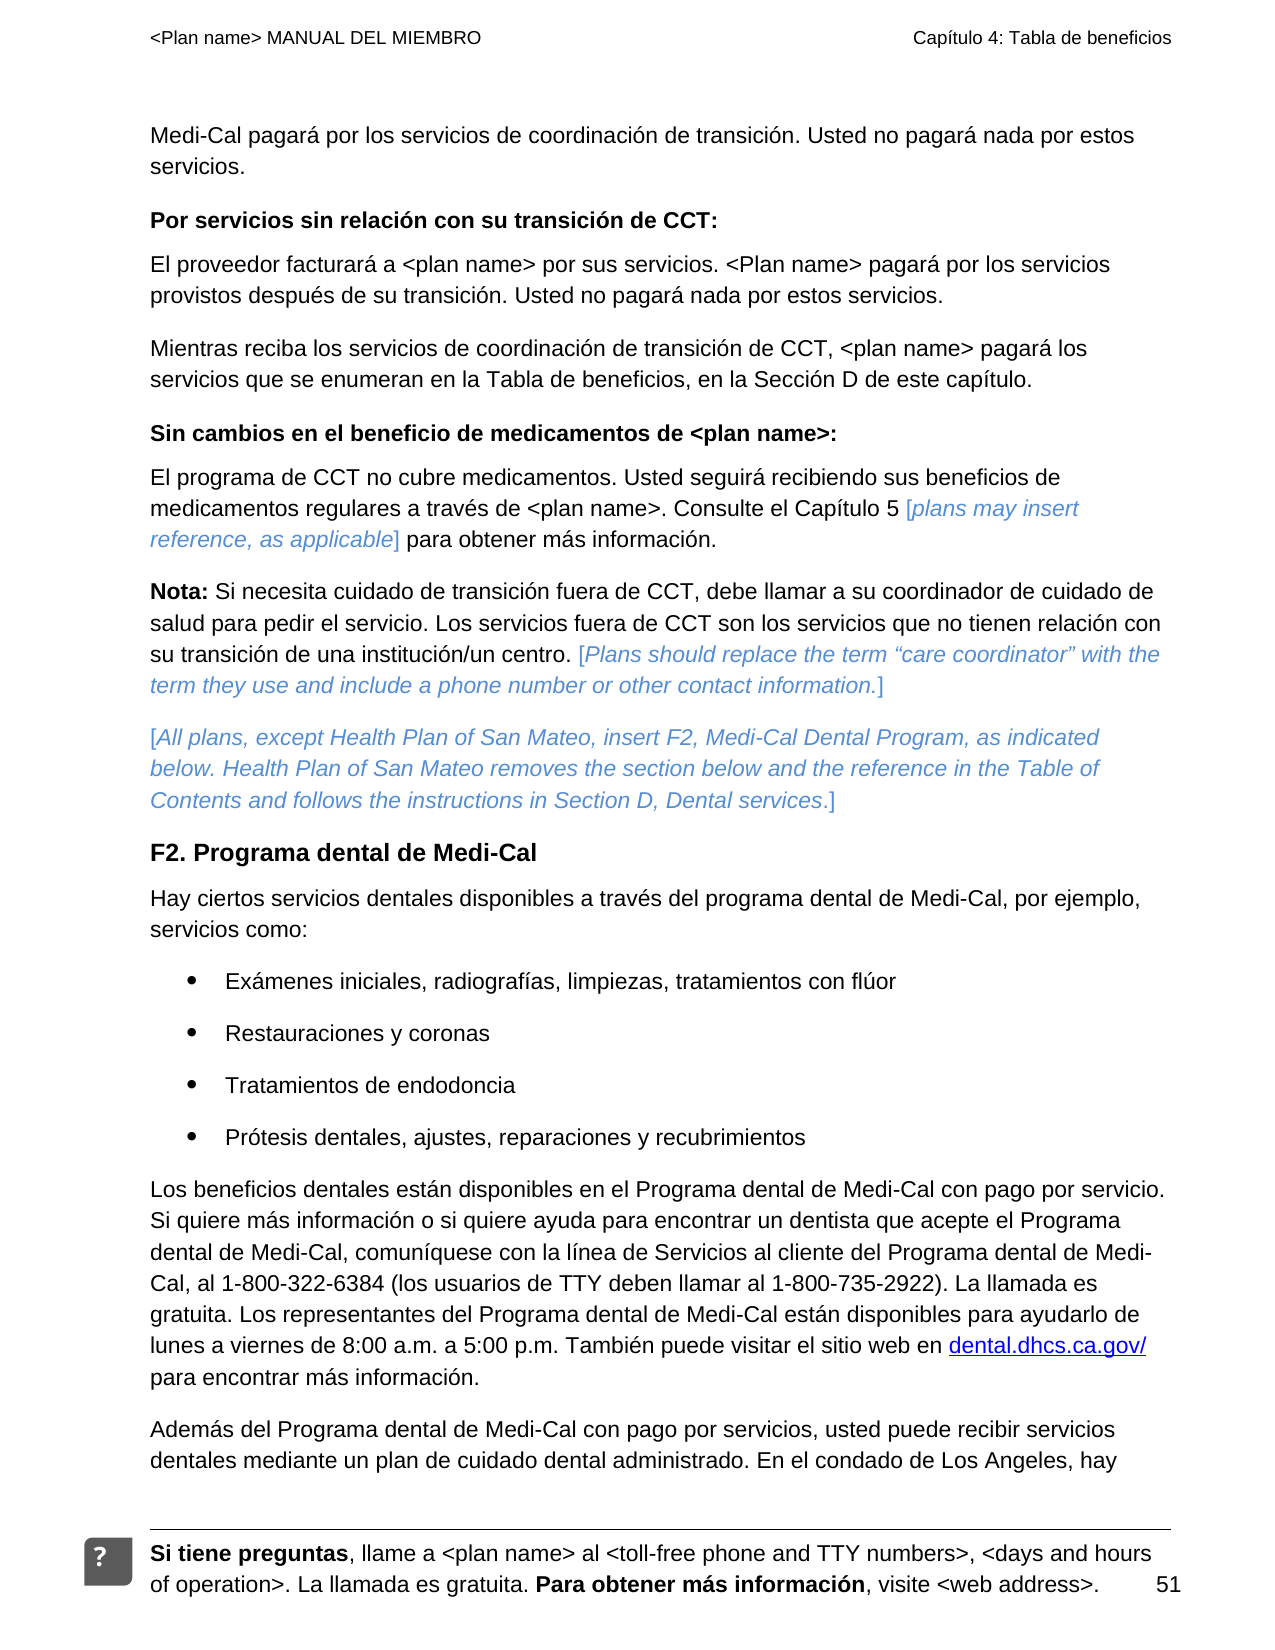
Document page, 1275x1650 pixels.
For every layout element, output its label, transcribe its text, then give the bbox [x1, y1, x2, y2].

text El proveedor facturará a <plan name> por sus servicios. <Plan name> pagará por los servicios provistos después de su transición. Usted no pagará nada por estos servicios. [150, 248, 1171, 310]
list Prótesis dentales, ajustes, reparaciones y recubrimientos [187, 1121, 1096, 1152]
text Sin cambios en el beneficio de medicamentos de <plan name>: [150, 414, 1096, 448]
text Hay ciertos servicios dentales disponibles a través del programa dental de Medi-Cal, por ejemplo, servicios como: [150, 881, 1171, 943]
text El programa de CCT no cubre medicamentos. Usted seguirá recibiendo sus beneficios de medicamentos regulares a través de <plan name>. Consulte el Capítulo 5 [plans may insert reference, as applicable] para obtener más información. [150, 460, 1171, 554]
text Mientras reciba los servicios de coordinación de transición de CCT, <plan name> pagará los servicios que se enumeran en la Tabla de beneficios, en la Sección D de este capítulo. [150, 331, 1171, 393]
text Nota: Si necesita cuidado de transición fuera de CCT, debe llamar a su coordinador de cuidado de salud para pedir el servicio. Los servicios fuera de CCT son los servicios que no tienen relación con su transición de una institución/un centro. [Plans should replace the term “care coordinator” with the term they use and include a phone number or other contact information.] [150, 575, 1171, 700]
text Medi-Cal pagará por los servicios de coordinación de transición. Usted no pagará nada por estos servicios. [150, 118, 1171, 181]
text Los beneficios dentales están disponibles en el Programa dental de Medi-Cal con pago por servicio. Si quiere más información o si quiere ayuda para encontrar un dentista que acepte el Programa dental de Medi-Cal, comuníquese con la línea de Servicios al cliente del Programa dental de Medi-Cal, al 1-800-322-6384 (los usuarios de TTY deben llamar al 1-800-735-2922). La llamada es gratuita. Los representantes del Programa dental de Medi-Cal están disponibles para ayudarlo de lunes a viernes de 8:00 a.m. a 5:00 p.m. También puede visitar el sitio web en dental.dhcs.ca.gov/ para encontrar más información. [150, 1173, 1171, 1391]
list Tratamientos de endodoncia [187, 1068, 1096, 1100]
subtitle F2. Programa dental de Medi-Cal [150, 835, 1096, 868]
text [All plans, except Health Plan of San Mateo, insert F2, Medi-Cal Dental Program, as indicated below. Health Plan of San Mateo removes the section below and the reference in the Table of Contents and follows the instructions in Section D, Dental services.] [150, 721, 1171, 814]
text Por servicios sin relación con su transición de CCT: [150, 202, 1096, 235]
list Exámenes iniciales, radiografías, limpiezas, tratamientos con flúor [187, 964, 1096, 996]
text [150, 1412, 1171, 1475]
list Restauraciones y coronas [187, 1016, 1096, 1048]
